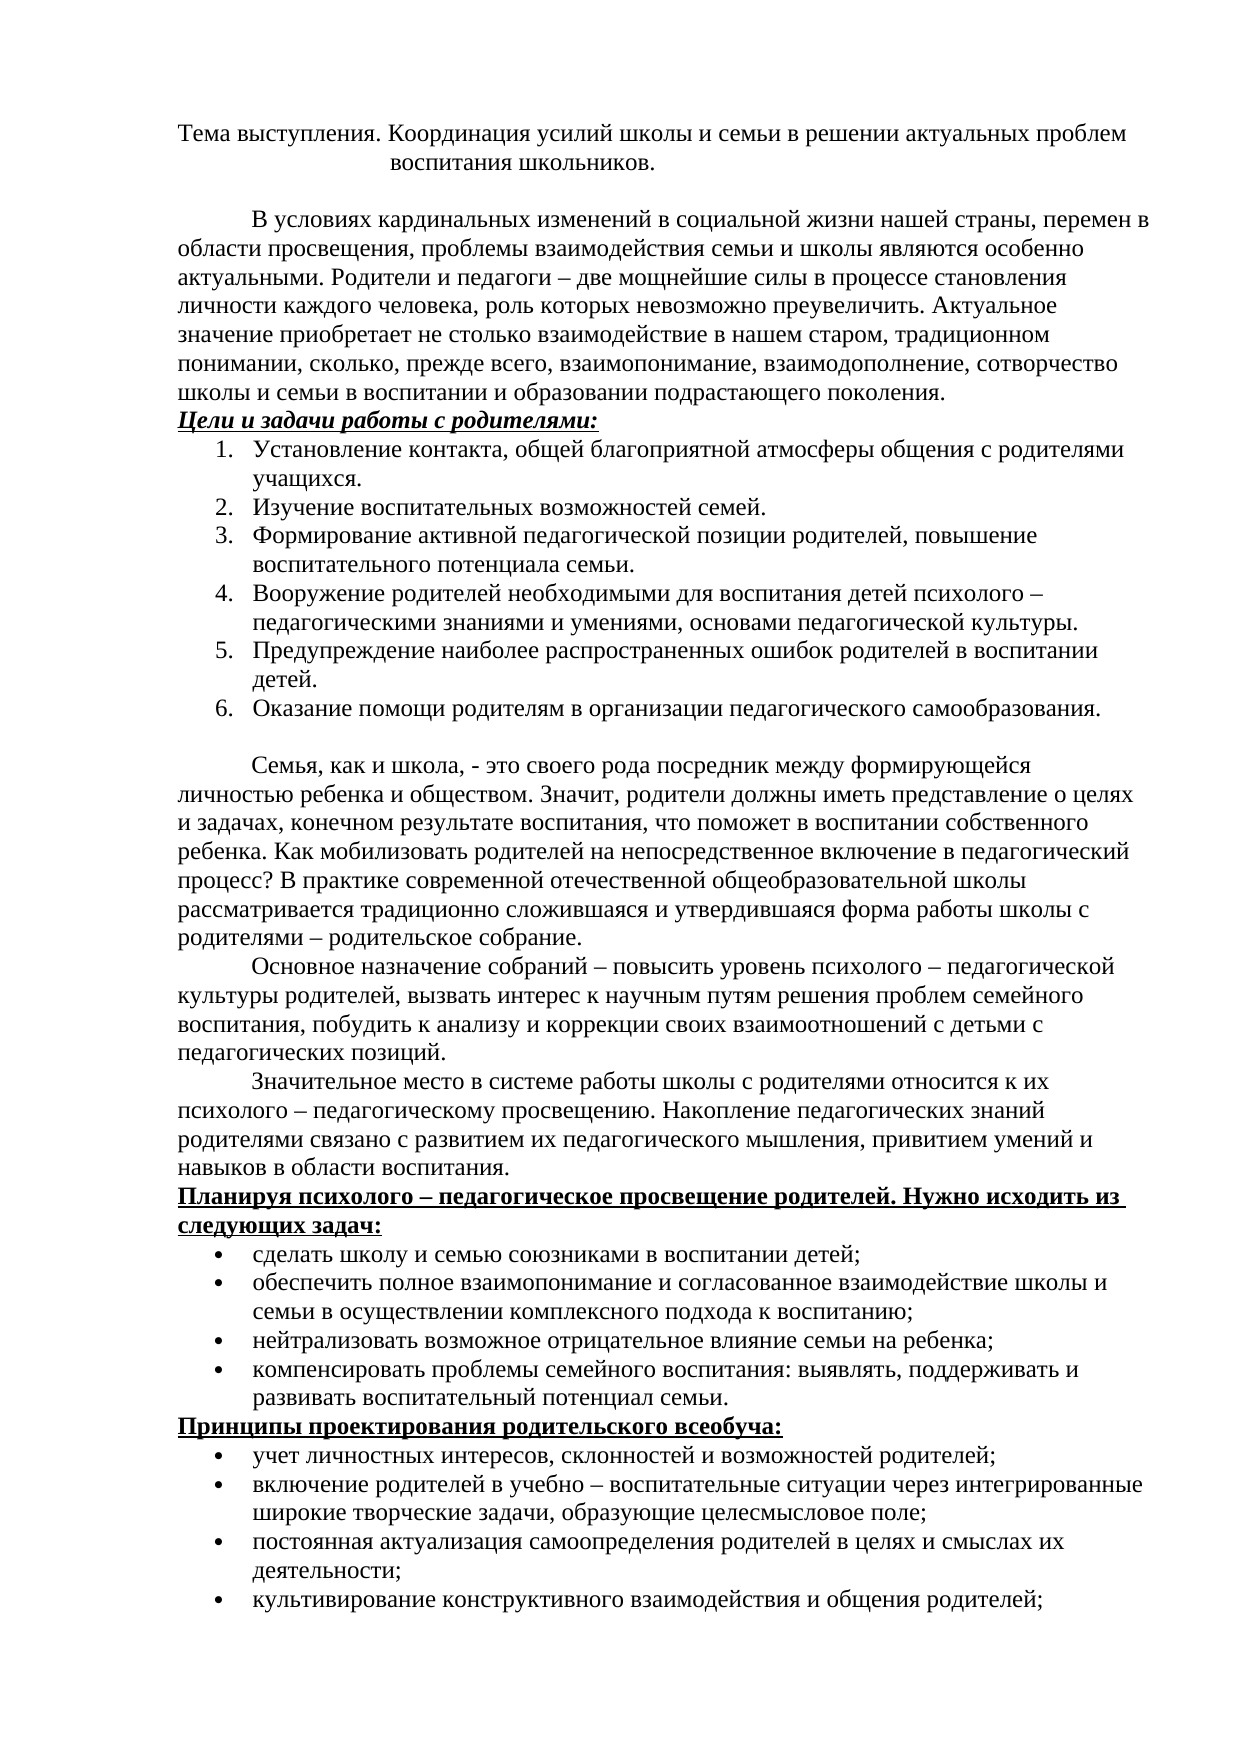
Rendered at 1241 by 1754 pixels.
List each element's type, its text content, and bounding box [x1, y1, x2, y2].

list постоянная актуализация самоопределения родителей в целях и смыслах их деятельности; [215, 1526, 1152, 1584]
text воспитания школьников. [177, 147, 1152, 176]
list учет личностных интересов, склонностей и возможностей родителей; [215, 1440, 1152, 1469]
list Предупреждение наиболее распространенных ошибок родителей в воспитании детей. [215, 636, 1152, 693]
list Установление контакта, общей благоприятной атмосферы общения с родителями учащихся. [215, 434, 1152, 492]
list Формирование активной педагогической позиции родителей, повышение воспитательного потенциала семьи. [215, 521, 1152, 578]
list Оказание помощи родителям в организации педагогического самообразования. [215, 693, 1152, 722]
text Значительное место в системе работы школы с родителями относится к их психолого – педагогическому просвещению. Накопление педагогических знаний родителями связано с развитием их педагогического мышления, привитием умений и навыков в области воспитания. [177, 1066, 1152, 1181]
list Изучение воспитательных возможностей семей. [215, 492, 1152, 521]
list культивирование конструктивного взаимодействия и общения родителей; [215, 1584, 1152, 1612]
text Тема выступления. Координация усилий школы и семьи в решении актуальных проблем [177, 118, 1152, 147]
text Цели и задачи работы с родителями: [177, 406, 1152, 434]
text Основное назначение собраний – повысить уровень психолого – педагогической культуры родителей, вызвать интерес к научным путям решения проблем семейного воспитания, побудить к анализу и коррекции своих взаимоотношений с детьми с педагогических позиций. [177, 951, 1152, 1066]
text Семья, как и школа, - это своего рода посредник между формирующейся личностью ребенка и обществом. Значит, родители должны иметь представление о целях и задачах, конечном результате воспитания, что поможет в воспитании собственного ребенка. Как мобилизовать родителей на непосредственное включение в педагогический процесс? В практике современной отечественной общеобразовательной школы рассматривается традиционно сложившаяся и утвердившаяся форма работы школы с родителями – родительское собрание. [177, 750, 1152, 951]
list нейтрализовать возможное отрицательное влияние семьи на ребенка; [215, 1325, 1152, 1354]
list обеспечить полное взаимопонимание и согласованное взаимодействие школы и семьи в осуществлении комплексного подхода к воспитанию; [215, 1267, 1152, 1325]
list компенсировать проблемы семейного воспитания: выявлять, поддерживать и развивать воспитательный потенциал семьи. [215, 1354, 1152, 1411]
text Принципы проектирования родительского всеобуча: [177, 1411, 1152, 1440]
list сделать школу и семью союзниками в воспитании детей; [215, 1239, 1152, 1267]
text В условиях кардинальных изменений в социальной жизни нашей страны, перемен в области просвещения, проблемы взаимодействия семьи и школы являются особенно актуальными. Родители и педагоги – две мощнейшие силы в процессе становления личности каждого человека, роль которых невозможно преувеличить. Актуальное значение приобретает не столько взаимодействие в нашем старом, традиционном понимании, сколько, прежде всего, взаимопонимание, взаимодополнение, сотворчество школы и семьи в воспитании и образовании подрастающего поколения. [177, 204, 1152, 406]
list Вооружение родителей необходимыми для воспитания детей психолого – педагогическими знаниями и умениями, основами педагогической культуры. [215, 578, 1152, 636]
text Планируя психолого – педагогическое просвещение родителей. Нужно исходить из следующих задач: [177, 1181, 1152, 1239]
list включение родителей в учебно – воспитательные ситуации через интегрированные широкие творческие задачи, образующие целесмысловое поле; [215, 1469, 1152, 1526]
